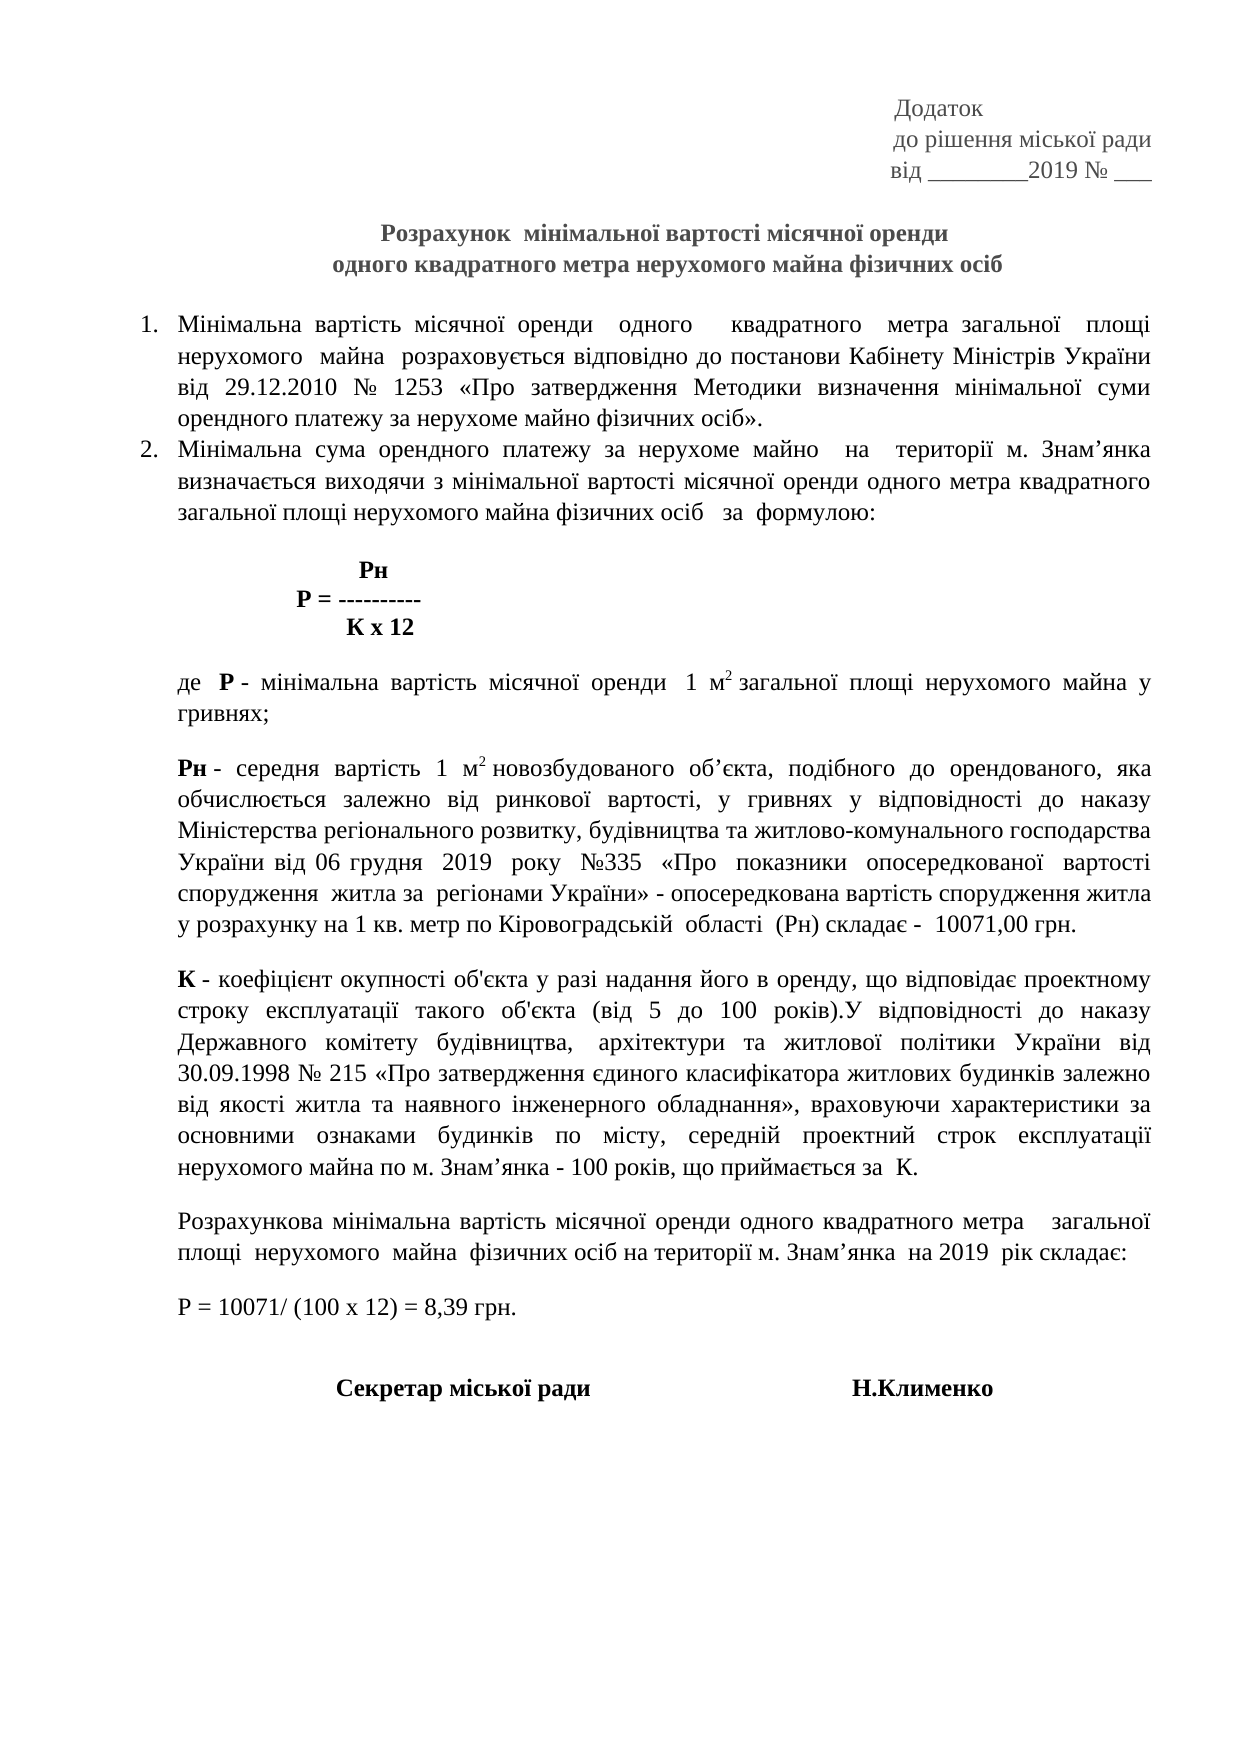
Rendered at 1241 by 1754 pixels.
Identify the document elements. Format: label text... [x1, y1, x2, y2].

text де Р - мінімальна вартість місячної оренди 1 м2 загальної площі нерухомого майна у гривнях; [177, 665, 1152, 727]
text Секретар міської ради Н.Клименко [177, 1373, 1152, 1402]
text від ________2019 № ___ [177, 153, 1152, 184]
text Додаток [177, 90, 1152, 122]
text Розрахунок мінімальної вартості місячної оренди [177, 215, 1152, 247]
text Рн Р = ---------- [394, 555, 1152, 612]
text Розрахункова мінімальна вартість місячної оренди одного квадратного метра загальної площі нерухомого майна фізичних осіб на території м. Знам’янка на 2019 рік складає: [177, 1204, 1152, 1266]
text до рішення міської ради [177, 122, 1152, 153]
list Мінімальна сума орендного платежу за нерухоме майно на території м. Знам’янка визначається виходячи з мінімальної вартості місячної оренди одного метра квадратного загальної площі нерухомого майна фізичних осіб за формулою: [140, 432, 1152, 526]
text одного квадратного метра нерухомого майна фізичних осіб [177, 247, 1152, 278]
text Рн - середня вартість 1 м2 новозбудованого об’єкта, подібного до орендованого, яка обчислюється залежно від ринкової вартості, у гривнях у відповідності до наказу Міністерства регіонального розвитку, будівництва та житлово-комунального господарства України від 06 грудня 2019 року №335 «Про показники опосередкованої вартості спорудження житла за регіонами України» - опосередкована вартість спорудження житла у розрахунку на 1 кв. метр по Кіровоградській області (Рн) складає - 10071,00 грн. [177, 751, 1152, 938]
list Мінімальна вартість місячної оренди одного квадратного метра загальної площі нерухомого майна розраховується відповідно до постанови Кабінету Міністрів України від 29.12.2010 № 1253 «Про затвердження Методики визначення мінімальної суми орендного платежу за нерухоме майно фізичних осіб». [140, 307, 1152, 432]
text К - коефіцієнт окупності об'єкта у разі надання його в оренду, що відповідає проектному строку експлуатації такого об'єкта (від 5 до 100 років).У відповідності до наказу Державного комітету будівництва, архітектури та житлової політики України від 30.09.1998 № 215 «Про затвердження єдиного класифікатора житлових будинків залежно від якості житла та наявного інженерного обладнання», враховуючи характеристики за основними ознаками будинків по місту, середній проектний строк експлуатації нерухомого майна по м. Знам’янка - 100 років, що приймається за К. [177, 962, 1152, 1180]
text К х 12 [177, 612, 1152, 641]
text Р = 10071/ (100 х 12) = 8,39 грн. [177, 1290, 1152, 1321]
